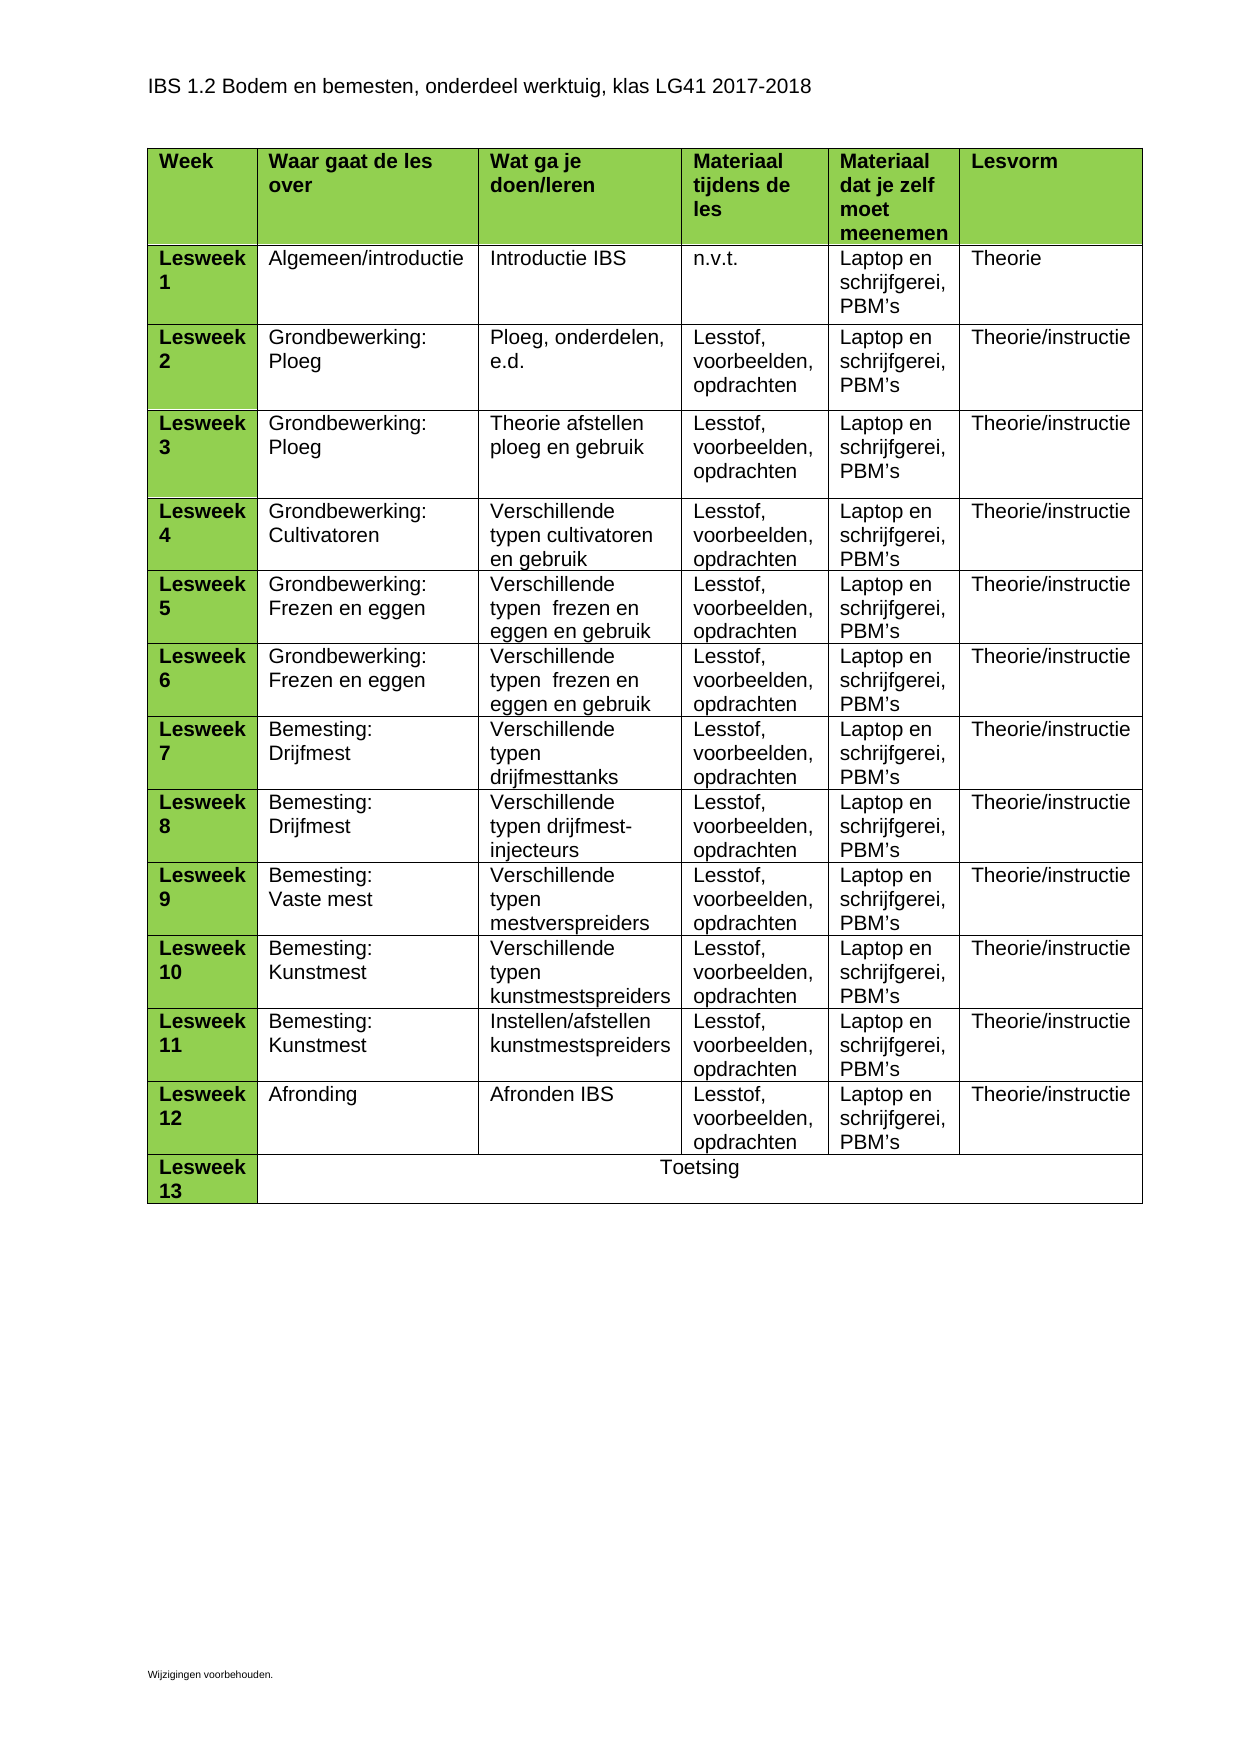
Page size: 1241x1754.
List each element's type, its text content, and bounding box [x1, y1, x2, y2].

table_cell Theorie/instructie [960, 1009, 1142, 1081]
table_cell Lesstof, voorbeelden, opdrachten [682, 790, 828, 862]
table_cell Theorie/instructie [960, 325, 1142, 409]
table_cell Theorie/instructie [960, 717, 1142, 789]
table_cell Laptop en schrijfgerei, PBM’s [829, 571, 959, 643]
table_cell Lesstof, voorbeelden, opdrachten [682, 936, 828, 1008]
table_cell Verschillende typen frezen en eggen en gebruik [479, 644, 681, 716]
table_cell Lesweek 6 [148, 644, 257, 716]
table_cell Theorie/instructie [960, 863, 1142, 935]
table_cell Lesstof, voorbeelden, opdrachten [682, 863, 828, 935]
table_cell Introductie IBS [479, 246, 681, 324]
table_cell Lesweek 13 [148, 1155, 257, 1203]
table_cell Lesstof, voorbeelden, opdrachten [682, 571, 828, 643]
table_cell Verschillende typen cultivatoren en gebruik [479, 499, 681, 570]
table_cell Bemesting: Kunstmest [258, 936, 478, 1008]
table_cell Theorie afstellen ploeg en gebruik [479, 411, 681, 497]
table_cell Verschillende typen mestverspreiders [479, 863, 681, 935]
table_cell Bemesting: Vaste mest [258, 863, 478, 935]
table_cell Grondbewerking: Ploeg [258, 325, 478, 409]
table_cell Bemesting: Drijfmest [258, 717, 478, 789]
table_cell Lesweek 2 [148, 325, 257, 409]
table_cell Verschillende typen drijfmest-injecteurs [479, 790, 681, 862]
table_header Materiaal dat je zelf moet meenemen [829, 149, 959, 244]
table_cell Lesweek 7 [148, 717, 257, 789]
table_cell Lesstof, voorbeelden, opdrachten [682, 411, 828, 497]
table_cell Theorie/instructie [960, 790, 1142, 862]
table_header Wat ga je doen/leren [479, 149, 681, 244]
table_cell Lesweek 11 [148, 1009, 257, 1081]
table_cell Lesweek 9 [148, 863, 257, 935]
table_cell Laptop en schrijfgerei, PBM’s [829, 411, 959, 497]
table_cell Theorie/instructie [960, 411, 1142, 497]
table_cell Instellen/afstellen kunstmestspreiders [479, 1009, 681, 1081]
table_cell Lesweek 1 [148, 246, 257, 324]
table_header Lesvorm [960, 149, 1142, 244]
table_header Waar gaat de les over [258, 149, 478, 244]
table_cell Laptop en schrijfgerei, PBM’s [829, 1082, 959, 1154]
table_cell Lesweek 8 [148, 790, 257, 862]
table_cell Verschillende typen drijfmesttanks [479, 717, 681, 789]
table_cell Lesweek 3 [148, 411, 257, 497]
table_cell Grondbewerking: Ploeg [258, 411, 478, 497]
table_cell Lesstof, voorbeelden, opdrachten [682, 717, 828, 789]
table_cell Laptop en schrijfgerei, PBM’s [829, 936, 959, 1008]
table_cell Grondbewerking: Cultivatoren [258, 499, 478, 570]
table_cell Laptop en schrijfgerei, PBM’s [829, 790, 959, 862]
table_cell Lesstof, voorbeelden, opdrachten [682, 499, 828, 570]
table_cell Theorie/instructie [960, 644, 1142, 716]
table_cell Lesweek 5 [148, 571, 257, 643]
table_cell Afronding [258, 1082, 478, 1154]
table_cell Theorie/instructie [960, 936, 1142, 1008]
table_cell Laptop en schrijfgerei, PBM’s [829, 717, 959, 789]
table_cell Laptop en schrijfgerei, PBM’s [829, 499, 959, 570]
table_cell Bemesting: Drijfmest [258, 790, 478, 862]
table_cell Toetsing [258, 1155, 1142, 1203]
table_cell Ploeg, onderdelen, e.d. [479, 325, 681, 409]
table_cell Laptop en schrijfgerei, PBM’s [829, 1009, 959, 1081]
table_cell Lesstof, voorbeelden, opdrachten [682, 325, 828, 409]
table_cell Verschillende typen kunstmestspreiders [479, 936, 681, 1008]
table_cell n.v.t. [682, 246, 828, 324]
table_cell Algemeen/introductie [258, 246, 478, 324]
table_cell Bemesting: Kunstmest [258, 1009, 478, 1081]
table_cell Laptop en schrijfgerei, PBM’s [829, 644, 959, 716]
table_cell Theorie/instructie [960, 571, 1142, 643]
table_cell Theorie [960, 246, 1142, 324]
table_cell Lesweek 12 [148, 1082, 257, 1154]
table_cell Laptop en schrijfgerei, PBM’s [829, 325, 959, 409]
table_cell Grondbewerking: Frezen en eggen [258, 644, 478, 716]
table_cell Verschillende typen frezen en eggen en gebruik [479, 571, 681, 643]
table_cell Afronden IBS [479, 1082, 681, 1154]
table_cell Lesstof, voorbeelden, opdrachten [682, 1009, 828, 1081]
table_cell Laptop en schrijfgerei, PBM’s [829, 246, 959, 324]
table_cell Lesstof, voorbeelden, opdrachten [682, 1082, 828, 1154]
table_header Week [148, 149, 257, 244]
table_cell Lesstof, voorbeelden, opdrachten [682, 644, 828, 716]
table_cell Laptop en schrijfgerei, PBM’s [829, 863, 959, 935]
table_cell Grondbewerking: Frezen en eggen [258, 571, 478, 643]
table_header Materiaal tijdens de les [682, 149, 828, 244]
table_cell Theorie/instructie [960, 1082, 1142, 1154]
table_cell Theorie/instructie [960, 499, 1142, 570]
table_cell Lesweek 4 [148, 499, 257, 570]
table_cell Lesweek 10 [148, 936, 257, 1008]
